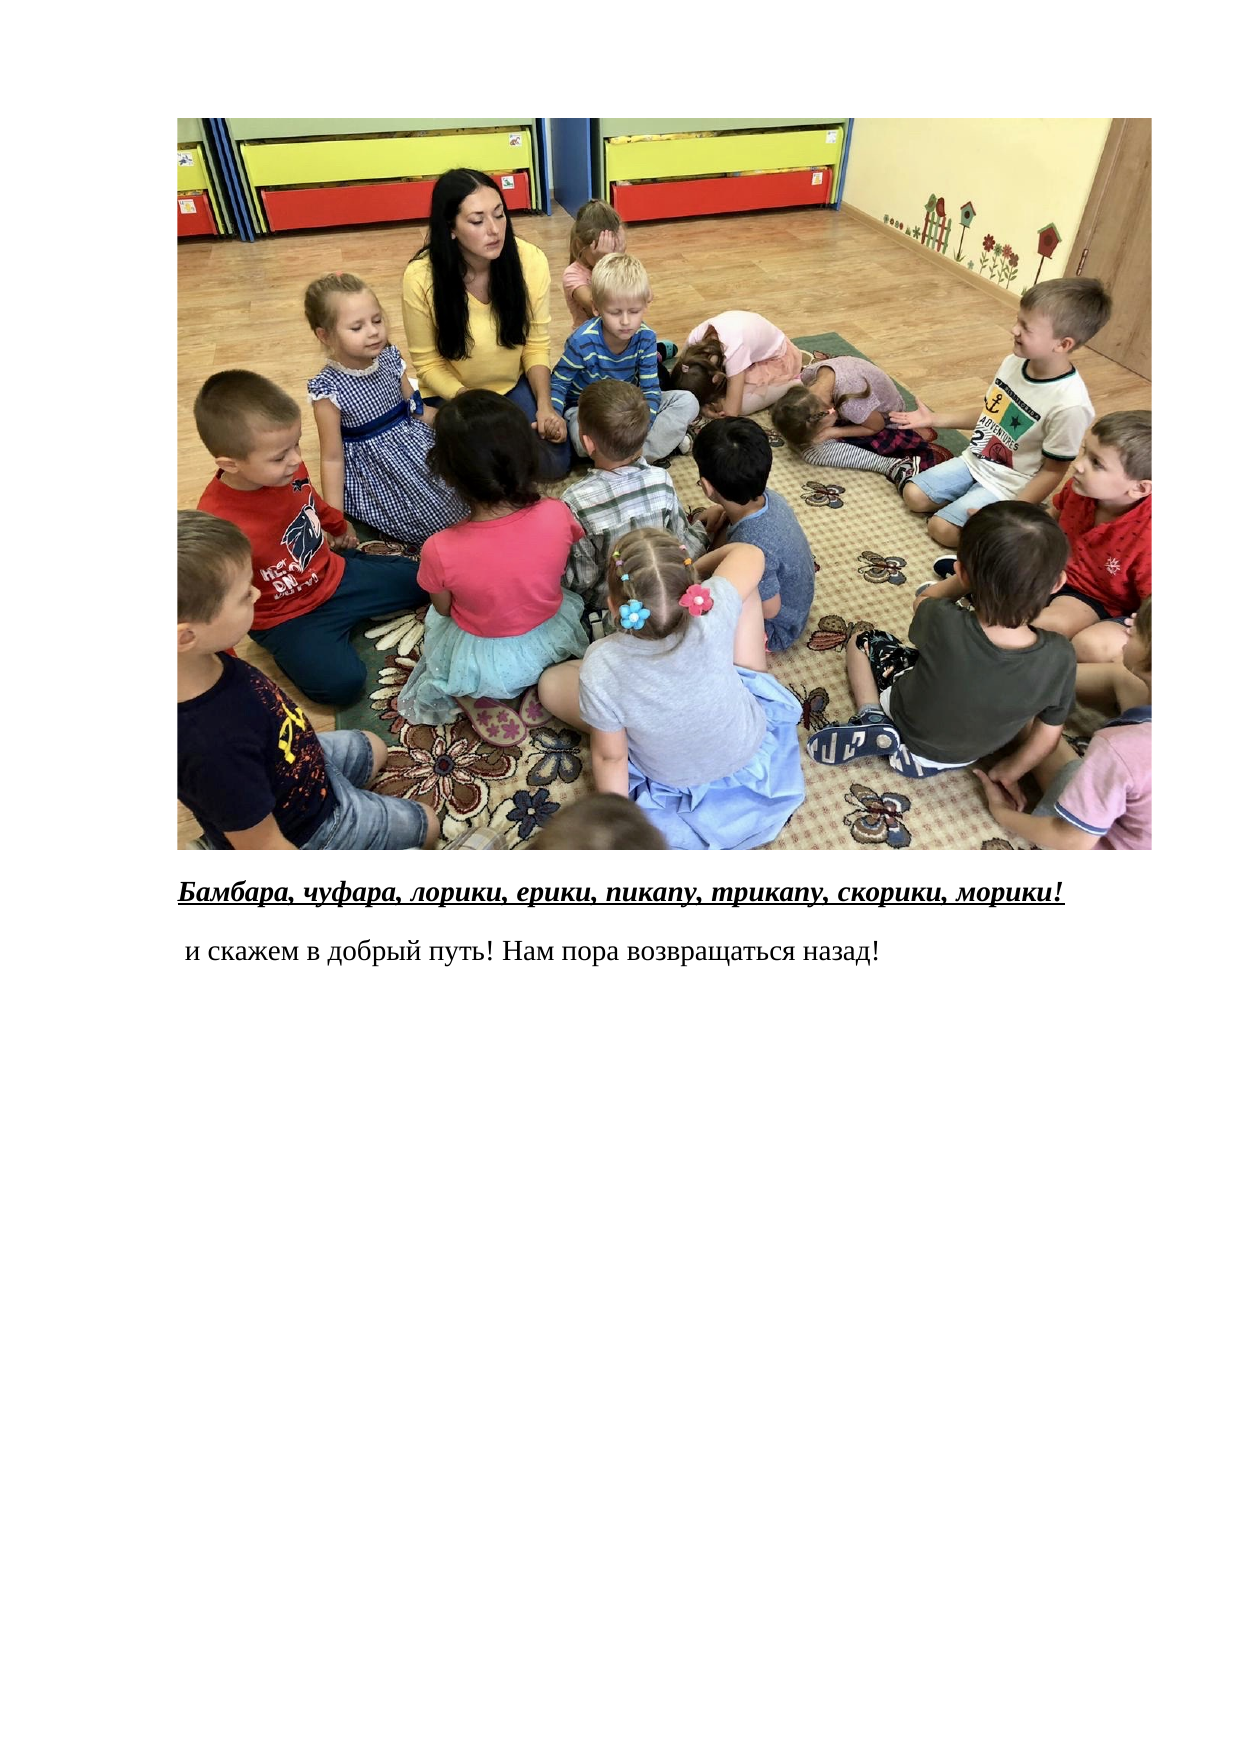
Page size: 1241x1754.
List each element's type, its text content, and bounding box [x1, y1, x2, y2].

text и скажем в добрый путь! Нам пора возвращаться назад! [177, 933, 1152, 967]
picture [177, 118, 1152, 850]
text Бамбара, чуфара, лорики, ерики, пикапу, трикапу, скорики, морики! [177, 874, 1152, 908]
